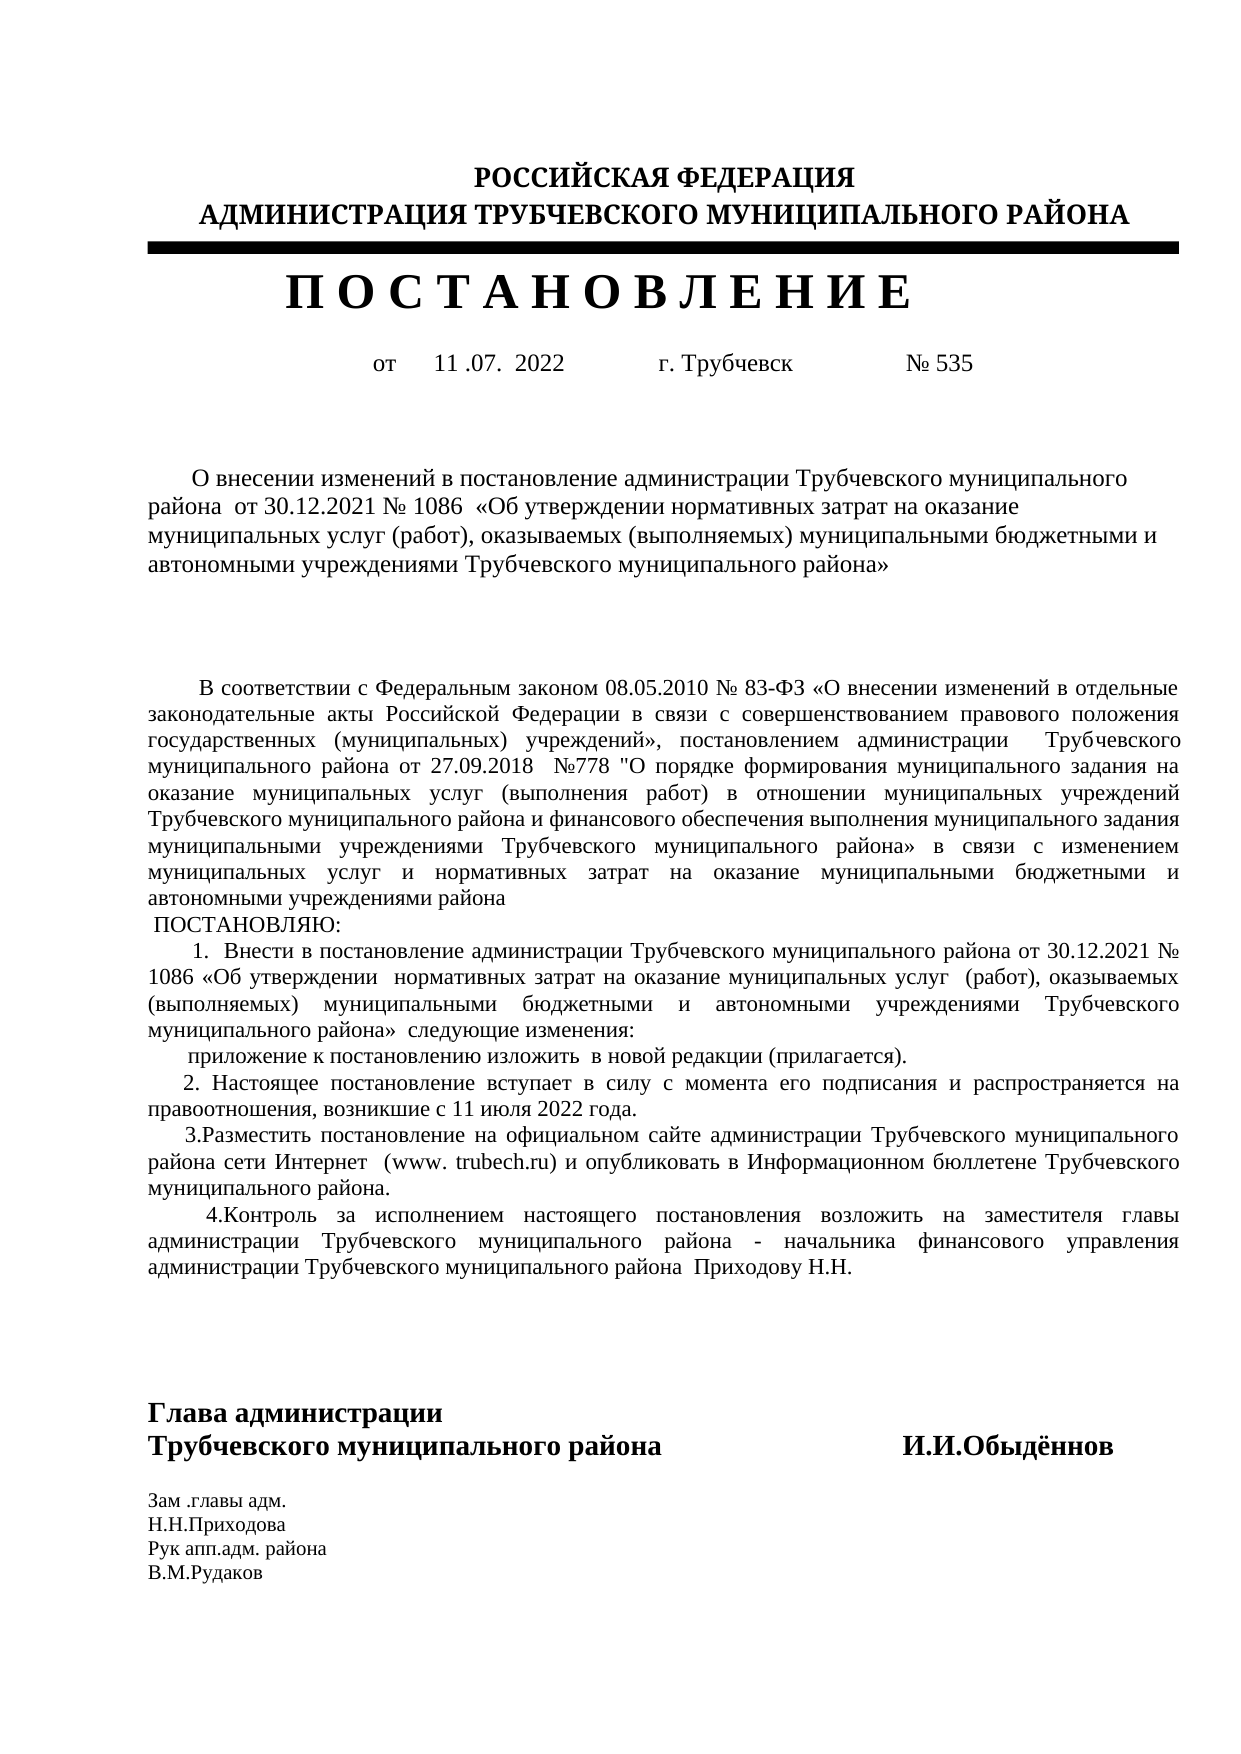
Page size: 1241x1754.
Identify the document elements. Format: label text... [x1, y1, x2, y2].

text П О С Т А Н О В Л Е Н И Е [148, 261, 1181, 319]
text 1. Внести в постановление администрации Трубчевского муниципального района от 30.12.2021 № 1086 «Об утверждении нормативных затрат на оказание муниципальных услуг (работ), оказываемых (выполняемых) муниципальными бюджетными и автономными учреждениями Трубчевского муниципального района» следующие изменения: [148, 937, 1181, 1042]
text от 11 .07. 2022 г. Трубчевск № 535 [148, 348, 1181, 376]
text В.М.Рудаков [148, 1560, 1181, 1584]
text приложение к постановлению изложить в новой редакции (прилагается). [148, 1042, 1181, 1069]
text Рук апп.адм. района [148, 1536, 1181, 1560]
text О внесении изменений в постановление администрации Трубчевского муниципального района от 30.12.2021 № 1086 «Об утверждении нормативных затрат на оказание муниципальных услуг (работ), оказываемых (выполняемых) муниципальными бюджетными и автономными учреждениями Трубчевского муниципального района» [148, 463, 1181, 578]
text Глава администрации [148, 1395, 1181, 1428]
text РОССИЙСКАЯ ФЕДЕРАЦИЯ [148, 159, 1181, 196]
text 4.Контроль за исполнением настоящего постановления возложить на заместителя главы администрации Трубчевского муниципального района - начальника финансового управления администрации Трубчевского муниципального района Приходову Н.Н. [148, 1201, 1181, 1280]
text Зам .главы адм. [148, 1488, 1181, 1512]
text Н.Н.Приходова [148, 1512, 1181, 1536]
text В соответствии с Федеральным законом 08.05.2010 № 83-ФЗ «О внесении изменений в отдельные законодательные акты Российской Федерации в связи с совершенствованием правового положения государственных (муниципальных) учреждений», постановлением администрации Трубчевского муниципального района от 27.09.2018 №778 "О порядке формирования муниципального задания на оказание муниципальных услуг (выполнения работ) в отношении муниципальных учреждений Трубчевского муниципального района и финансового обеспечения выполнения муниципального задания муниципальными учреждениями Трубчевского муниципального района» в связи с изменением муниципальных услуг и нормативных затрат на оказание муниципальными бюджетными и автономными учреждениями района [148, 673, 1181, 911]
text 3.Разместить постановление на официальном сайте администрации Трубчевского муниципального района сети Интернет (www. trubech.ru) и опубликовать в Информационном бюллетене Трубчевского муниципального района. [148, 1122, 1181, 1201]
text Трубчевского муниципального района И.И.Обыдённов [148, 1428, 1181, 1462]
text ПОСТАНОВЛЯЮ: [148, 911, 1181, 937]
text 2. Настоящее постановление вступает в силу с момента его подписания и распространяется на правоотношения, возникшие с 11 июля 2022 года. [148, 1069, 1181, 1122]
text АДМИНИСТРАЦИЯ ТРУБЧЕВСКОГО МУНИЦИПАЛЬНОГО РАЙОНА [148, 196, 1181, 233]
